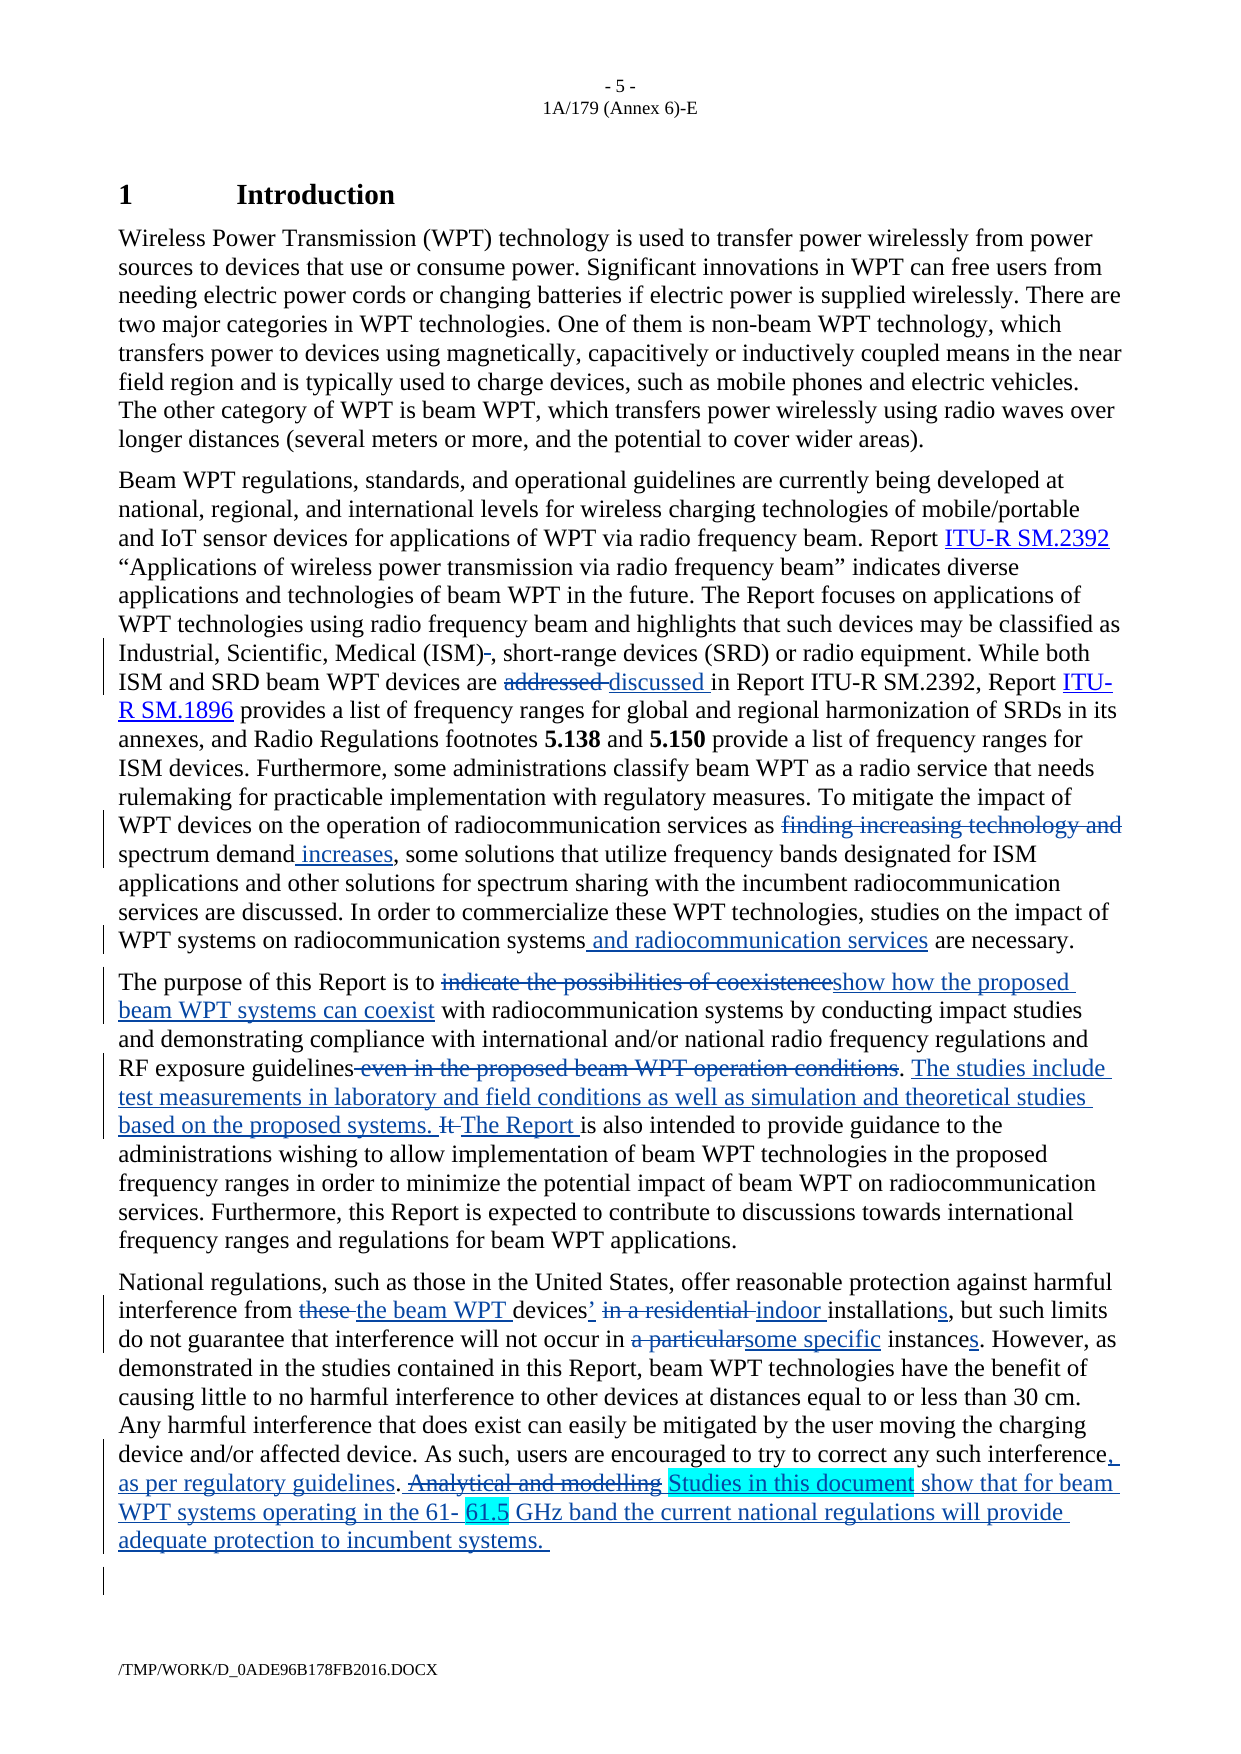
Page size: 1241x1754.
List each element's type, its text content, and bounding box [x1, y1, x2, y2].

text Beam WPT regulations, standards, and operational guidelines are currently being developed at national, regional, and international levels for wireless charging technologies of mobile/portable and IoT sensor devices for applications of WPT via radio frequency beam. Report ITU-R SM.2392 “Applications of wireless power transmission via radio frequency beam” indicates diverse applications and technologies of beam WPT in the future. The Report focuses on applications of WPT technologies using radio frequency beam and highlights that such devices may be classified as Industrial, Scientific, Medical (ISM), short-range devices (SRD) or radio equipment. While both ISM and SRD beam WPT devices are in Report ITU-R SM.2392, Report ITU-R SM.1896 provides a list of frequency ranges for global and regional harmonization of SRDs in its annexes, and Radio Regulations footnotes 5.138 and 5.150 provide a list of frequency ranges for ISM devices. Furthermore, some administrations classify beam WPT as a radio service that needs rulemaking for practicable implementation with regulatory measures. To mitigate the impact of WPT devices on the operation of radiocommunication services as spectrum demand, some solutions that utilize frequency bands designated for ISM applications and other solutions for spectrum sharing with the incumbent radiocommunication services are discussed. In order to commercialize these WPT technologies, studies on the impact of WPT systems on radiocommunication systems are necessary. [118, 465, 1122, 954]
text Wireless Power Transmission (WPT) technology is used to transfer power wirelessly from power sources to devices that use or consume power. Significant innovations in WPT can free users from needing electric power cords or changing batteries if electric power is supplied wirelessly. There are two major categories in WPT technologies. One of them is non-beam WPT technology, which transfers power to devices using magnetically, capacitively or inductively coupled means in the near field region and is typically used to charge devices, such as mobile phones and electric vehicles. The other category of WPT is beam WPT, which transfers power wirelessly using radio waves over longer distances (several meters or more, and the potential to cover wider areas). [118, 223, 1122, 453]
text The purpose of this Report is to with radiocommunication systems by conducting impact studies and demonstrating compliance with international and/or national radio frequency regulations and RF exposure guidelines. is also intended to provide guidance to the administrations wishing to allow implementation of beam WPT technologies in the proposed frequency ranges in order to minimize the potential impact of beam WPT on radiocommunication services. Furthermore, this Report is expected to contribute to discussions towards international frequency ranges and regulations for beam WPT applications. [118, 967, 1122, 1254]
subtitle 1 Introduction [118, 177, 1122, 210]
text National regulations, such as those in the United States, offer reasonable protection against harmful interference from devices installation, but such limits do not guarantee that interference will not occur in instance. However, as demonstrated in the studies contained in this Report, beam WPT technologies have the benefit of causing little to no harmful interference to other devices at distances equal to or less than 30 cm. Any harmful interference that does exist can easily be mitigated by the user moving the charging device and/or affected device. As such, users are encouraged to try to correct any such interference. [118, 1267, 1122, 1554]
